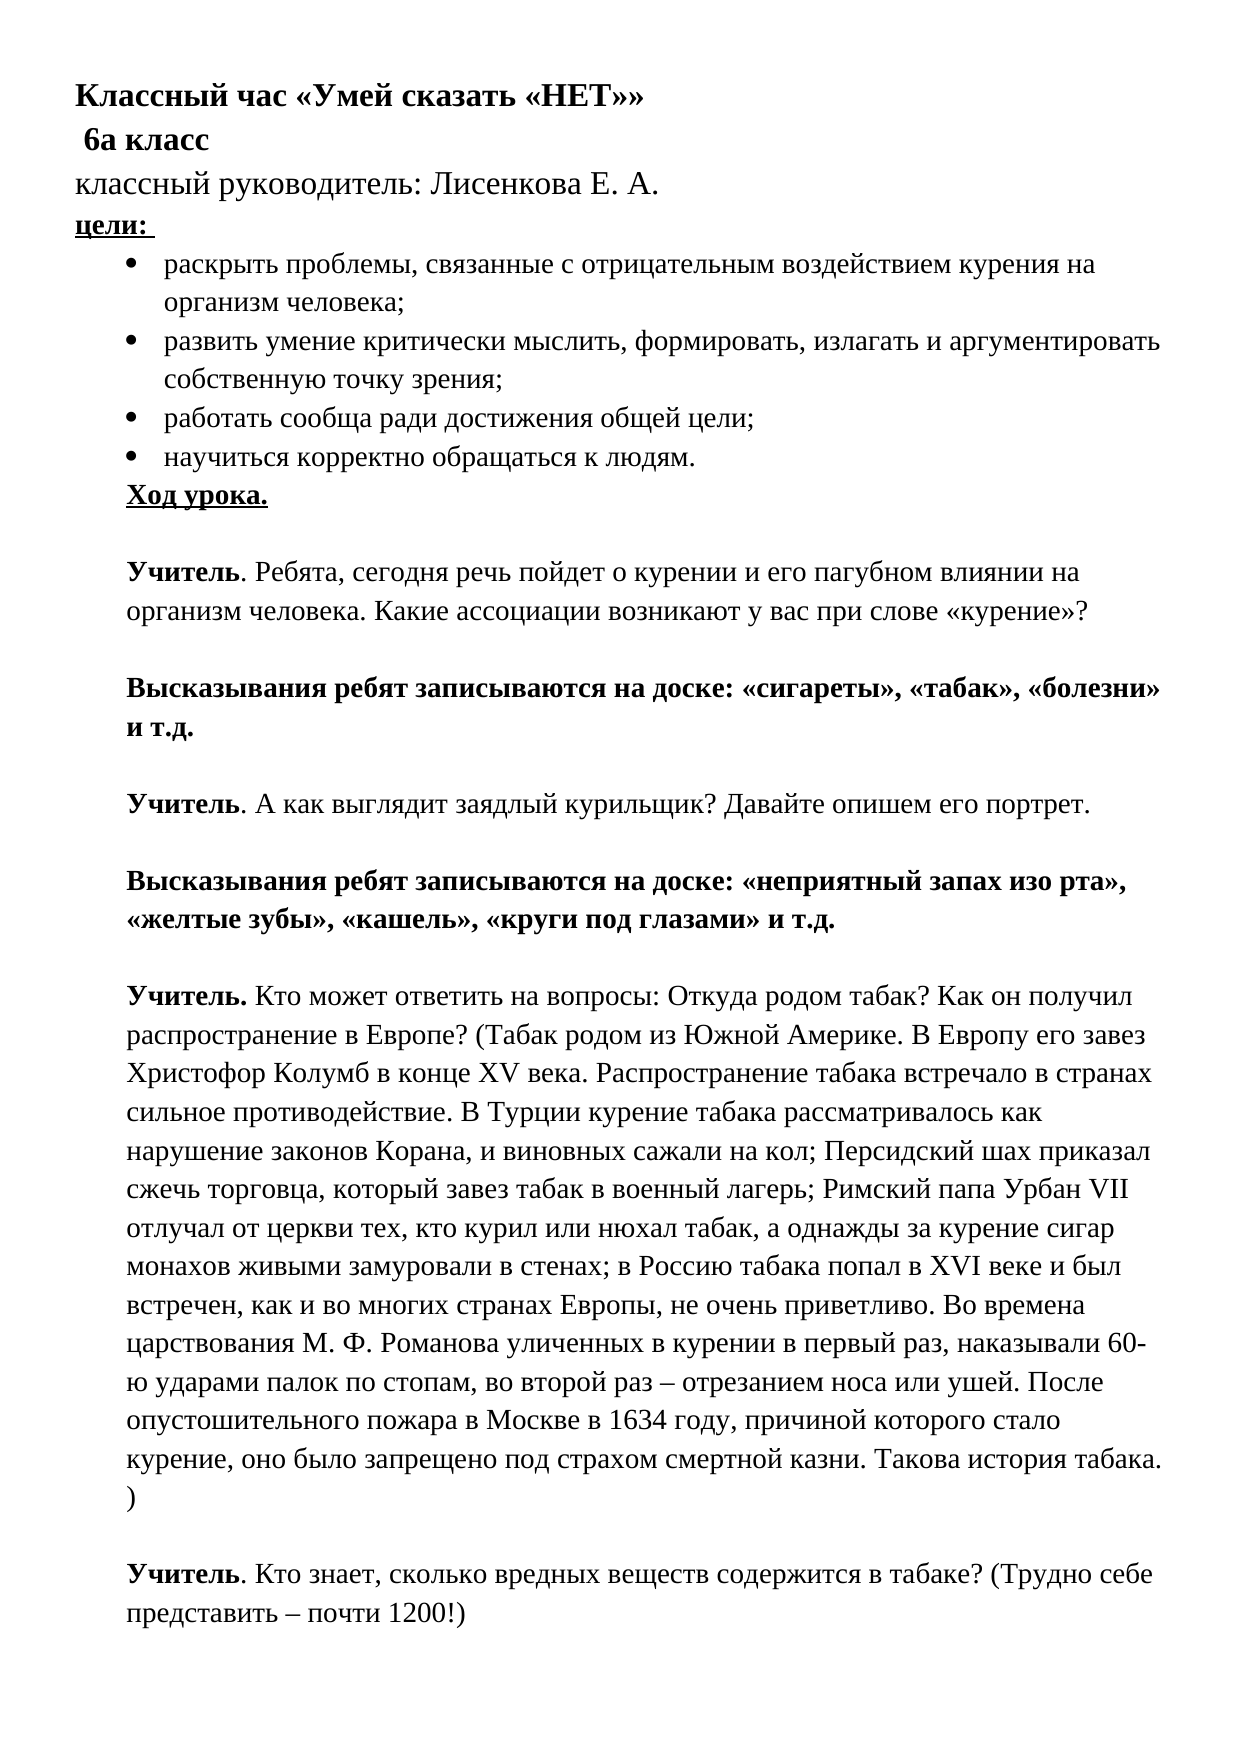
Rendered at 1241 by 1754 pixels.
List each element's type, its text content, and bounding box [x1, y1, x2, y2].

text Высказывания ребят записываются на доске: «неприятный запах изо рта», «желтые зубы», «кашель», «круги под глазами» и т.д. [126, 863, 1165, 935]
text Учитель. Кто знает, сколько вредных веществ содержится в табаке? (Трудно себе представить – почти 1200!) [126, 1557, 1165, 1629]
text цели: [75, 207, 1165, 241]
list раскрыть проблемы, связанные с отрицательным воздействием курения на организм человека; [126, 246, 1165, 318]
list работать сообща ради достижения общей цели; [126, 400, 1165, 434]
list развить умение критически мыслить, формировать, излагать и аргументировать собственную точку зрения; [126, 323, 1165, 395]
text классный руководитель: Лисенкова Е. А. [75, 163, 1165, 201]
text Ход урока. [126, 477, 1165, 511]
text Учитель. А как выглядит заядлый курильщик? Давайте опишем его портрет. [126, 786, 1165, 819]
text Высказывания ребят записываются на доске: «сигареты», «табак», «болезни» и т.д. [126, 670, 1165, 742]
list научиться корректно обращаться к людям. [126, 439, 1165, 472]
text Учитель. Кто может ответить на вопросы: Откуда родом табак? Как он получил распространение в Европе? (Табак родом из Южной Америке. В Европу его завез Христофор Колумб в конце XV века. Распространение табака встречало в странах сильное противодействие. В Турции курение табака рассматривалось как нарушение законов Корана, и виновных сажали на кол; Персидский шах приказал сжечь торговца, который завез табак в военный лагерь; Римский папа Урбан VII отлучал от церкви тех, кто курил или нюхал табак, а однажды за курение сигар монахов живыми замуровали в стенах; в Россию табака попал в XVI веке и был встречен, как и во многих странах Европы, не очень приветливо. Во времена царствования М. Ф. Романова уличенных в курении в первый раз, наказывали 60-ю ударами палок по стопам, во второй раз – отрезанием носа или ушей. После опустошительного пожара в Москве в 1634 году, причиной которого стало курение, оно было запрещено под страхом смертной казни. Такова история табака. ) [126, 978, 1165, 1513]
text Классный час «Умей сказать «НЕТ»» [75, 75, 1165, 113]
text 6а класс [75, 119, 1165, 157]
text Учитель. Ребята, сегодня речь пойдет о курении и его пагубном влиянии на организм человека. Какие ассоциации возникают у вас при слове «курение»? [126, 554, 1165, 627]
